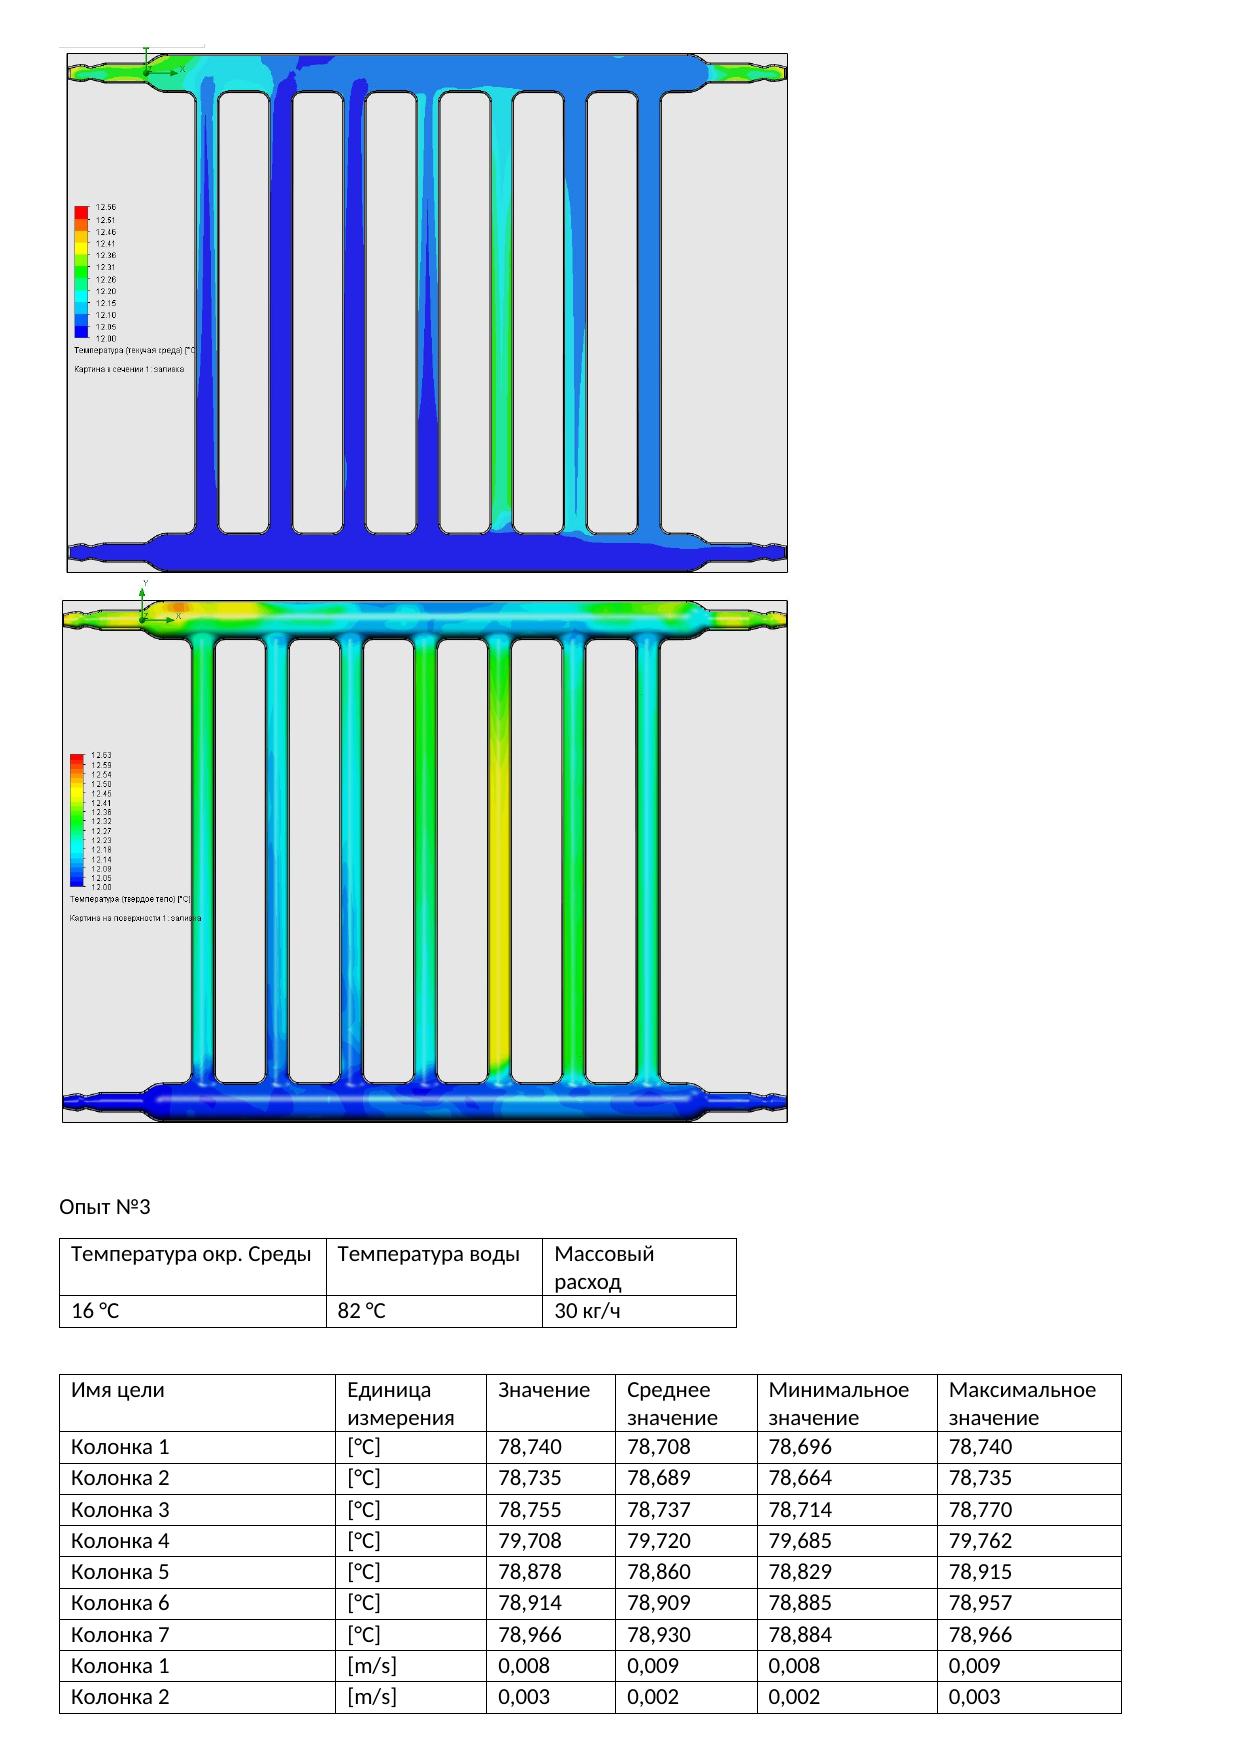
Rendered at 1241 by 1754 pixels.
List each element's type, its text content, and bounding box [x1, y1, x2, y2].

table_cell 79,762 [938, 1526, 1121, 1556]
table_header Имя цели [60, 1375, 335, 1431]
table_cell 78,708 [616, 1432, 757, 1462]
table_cell 78,740 [487, 1432, 615, 1462]
table_cell 0,002 [616, 1682, 757, 1712]
table_cell 0,003 [938, 1682, 1121, 1712]
table_cell 78,740 [938, 1432, 1121, 1462]
table_header Минимальное значение [758, 1375, 937, 1431]
table_header Значение [487, 1375, 615, 1431]
table_cell 79,708 [487, 1526, 615, 1556]
table_cell 78,966 [487, 1620, 615, 1650]
table_cell [m/s] [336, 1682, 486, 1712]
table_cell Колонка 1 [60, 1432, 335, 1462]
table_header Температура воды [327, 1239, 542, 1295]
table_cell 78,966 [938, 1620, 1121, 1650]
table_cell 78,957 [938, 1589, 1121, 1619]
table_cell 78,914 [487, 1589, 615, 1619]
table_cell 78,878 [487, 1557, 615, 1587]
table_cell 78,909 [616, 1589, 757, 1619]
table_cell 78,930 [616, 1620, 757, 1650]
table_cell 78,770 [938, 1495, 1121, 1525]
table_cell 78,860 [616, 1557, 757, 1587]
table_cell Колонка 5 [60, 1557, 335, 1587]
table_cell 78,884 [758, 1620, 937, 1650]
table_cell Колонка 6 [60, 1589, 335, 1619]
table_cell 0,009 [938, 1651, 1121, 1681]
picture [59, 44, 797, 578]
table_cell 78,689 [616, 1464, 757, 1494]
table_cell [°C] [336, 1495, 486, 1525]
table_cell 0,009 [616, 1651, 757, 1681]
table_cell [°C] [336, 1589, 486, 1619]
table_cell 0,003 [487, 1682, 615, 1712]
table_cell [°C] [336, 1464, 486, 1494]
table_cell 78,829 [758, 1557, 937, 1587]
table_cell [m/s] [336, 1651, 486, 1681]
table_header Температура окр. Среды [60, 1239, 326, 1295]
table_cell 78,696 [758, 1432, 937, 1462]
table_cell 79,720 [616, 1526, 757, 1556]
table_cell 0,002 [758, 1682, 937, 1712]
table_header Среднее значение [616, 1375, 757, 1431]
table_cell 30 кг/ч [543, 1296, 736, 1327]
table_cell Колонка 3 [60, 1495, 335, 1525]
table_cell Колонка 2 [60, 1464, 335, 1494]
table_header Единица измерения [336, 1375, 486, 1431]
table_cell 78,755 [487, 1495, 615, 1525]
table_cell 78,737 [616, 1495, 757, 1525]
table_cell 78,885 [758, 1589, 937, 1619]
text Опыт №3 [59, 1192, 1196, 1220]
table_cell [°C] [336, 1432, 486, 1462]
table_cell 78,735 [938, 1464, 1121, 1494]
table_cell 0,008 [758, 1651, 937, 1681]
table_cell 78,915 [938, 1557, 1121, 1587]
table_cell Колонка 4 [60, 1526, 335, 1556]
table_cell Колонка 7 [60, 1620, 335, 1650]
table_cell 79,685 [758, 1526, 937, 1556]
table_header Массовый расход [543, 1239, 736, 1295]
table_cell 78,664 [758, 1464, 937, 1494]
table_cell 78,735 [487, 1464, 615, 1494]
table_cell 0,008 [487, 1651, 615, 1681]
table_cell [°C] [336, 1526, 486, 1556]
table_cell [°C] [336, 1557, 486, 1587]
table_header Максимальное значение [938, 1375, 1121, 1431]
table_cell Колонка 1 [60, 1651, 335, 1681]
table_cell 82 °C [327, 1296, 542, 1327]
table_cell 16 °C [60, 1296, 326, 1327]
table_cell 78,714 [758, 1495, 937, 1525]
picture [59, 579, 796, 1128]
table_cell [°C] [336, 1620, 486, 1650]
table_cell Колонка 2 [60, 1682, 335, 1712]
